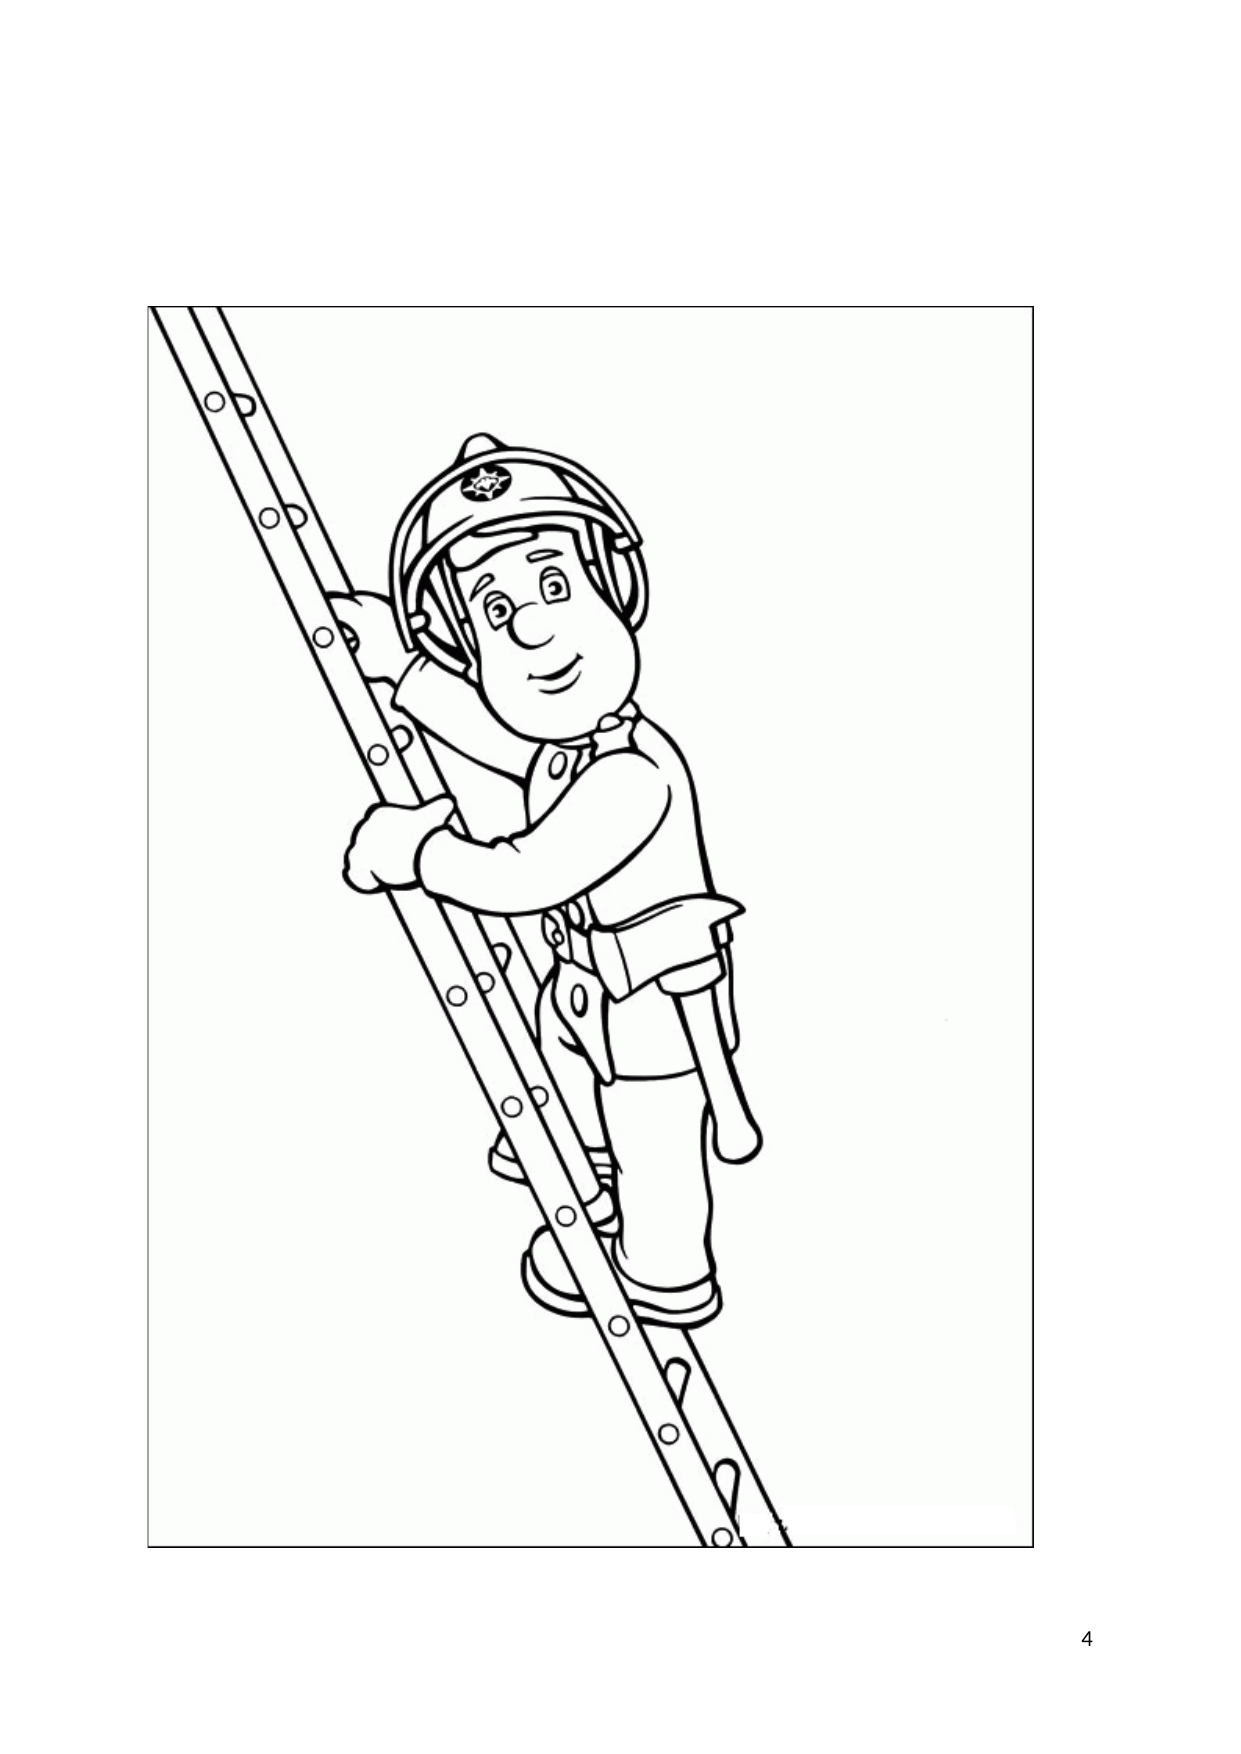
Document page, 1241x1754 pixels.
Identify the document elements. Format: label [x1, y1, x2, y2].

picture [147, 306, 1034, 1548]
